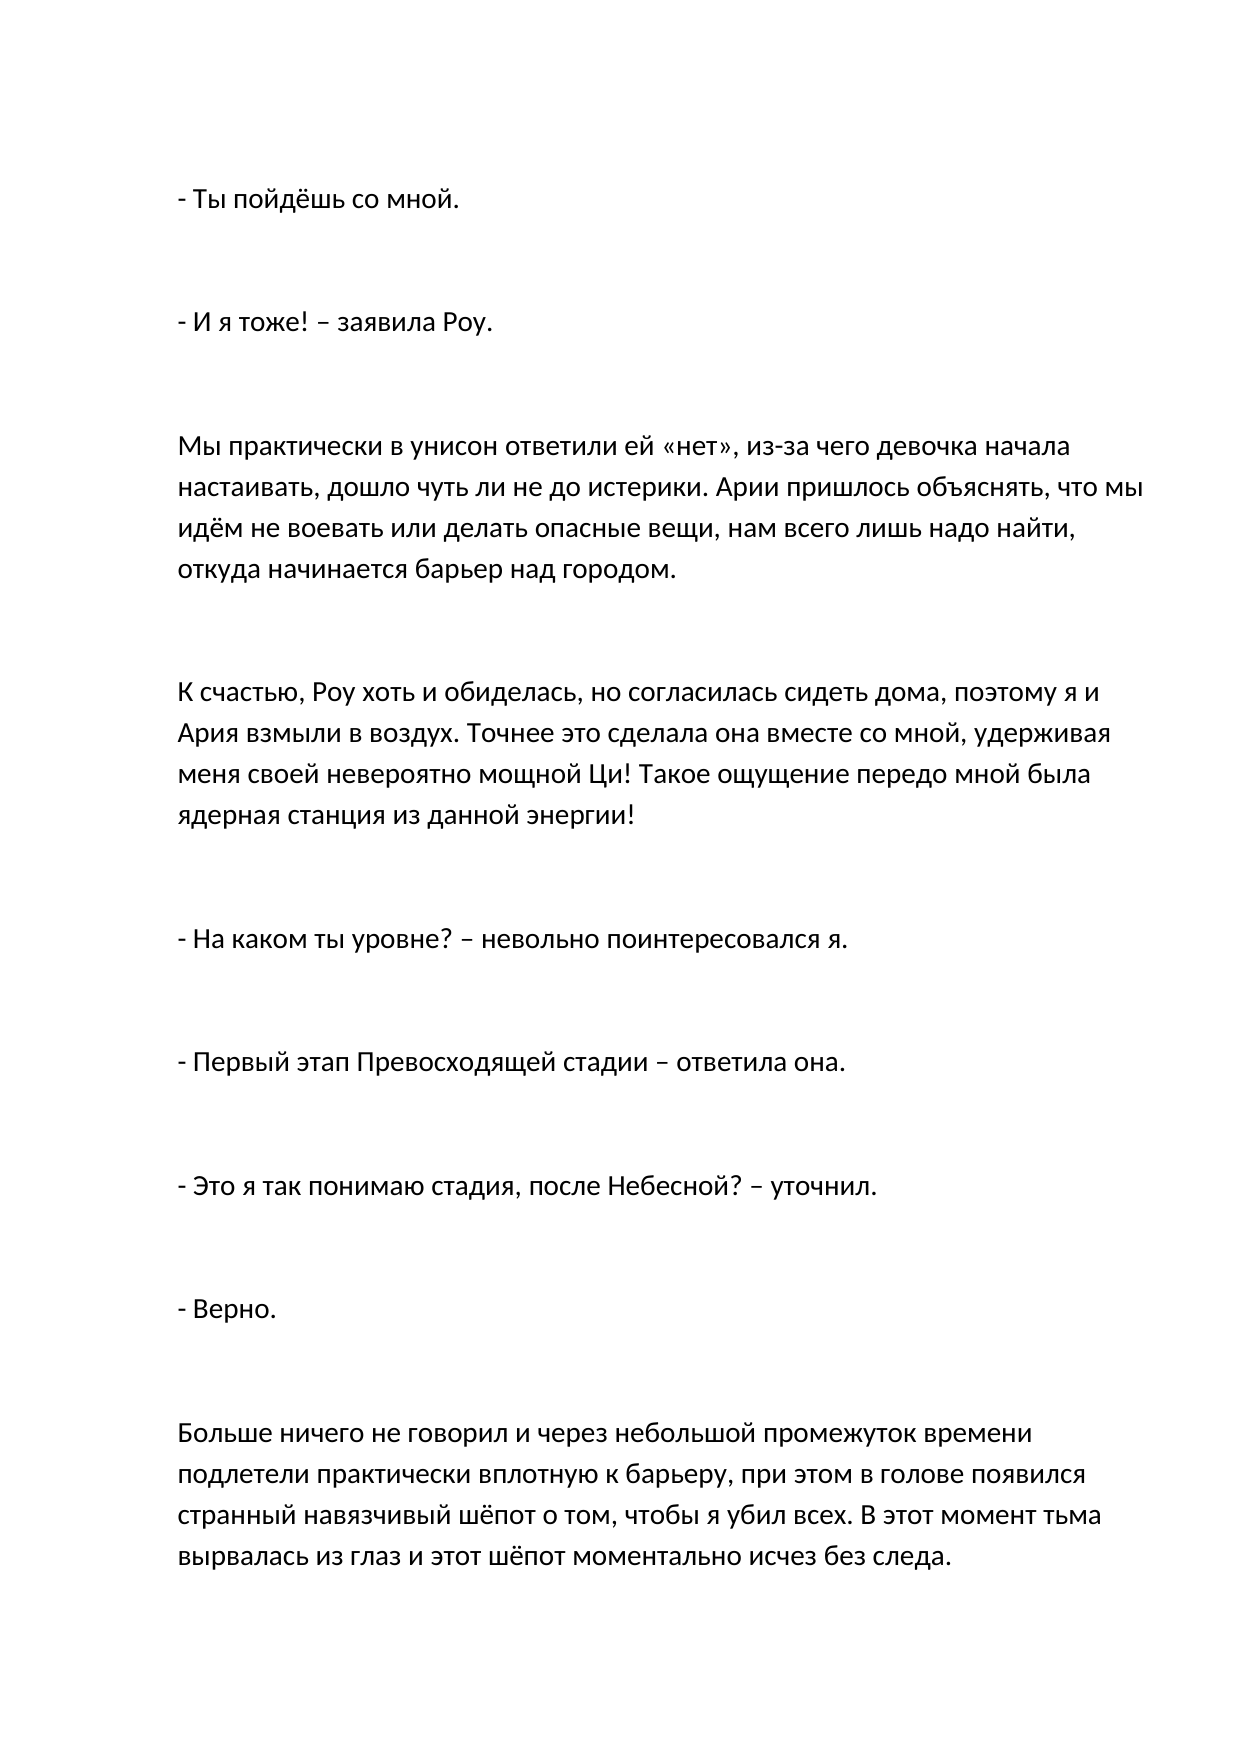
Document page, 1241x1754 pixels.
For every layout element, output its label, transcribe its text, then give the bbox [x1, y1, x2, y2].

text - Верно. [177, 1290, 1152, 1326]
text - Ты пойдёшь со мной. [177, 180, 1152, 216]
text - На каком ты уровне? – невольно поинтересовался я. [177, 920, 1152, 955]
text Больше ничего не говорил и через небольшой промежуток времени подлетели практически вплотную к барьеру, при этом в голове появился странный навязчивый шёпот о том, чтобы я убил всех. В этот момент тьма вырвалась из глаз и этот шёпот моментально исчез без следа. [177, 1414, 1152, 1572]
text Мы практически в унисон ответили ей «нет», из-за чего девочка начала настаивать, дошло чуть ли не до истерики. Арии пришлось объяснять, что мы идём не воевать или делать опасные вещи, нам всего лишь надо найти, откуда начинается барьер над городом. [177, 427, 1152, 585]
text - Первый этап Превосходящей стадии – ответила она. [177, 1043, 1152, 1079]
text - И я тоже! – заявила Роу. [177, 303, 1152, 339]
text - Это я так понимаю стадия, после Небесной? – уточнил. [177, 1167, 1152, 1202]
text К счастью, Роу хоть и обиделась, но согласилась сидеть дома, поэтому я и Ария взмыли в воздух. Точнее это сделала она вместе со мной, удерживая меня своей невероятно мощной Ци! Такое ощущение передо мной была ядерная станция из данной энергии! [177, 673, 1152, 832]
